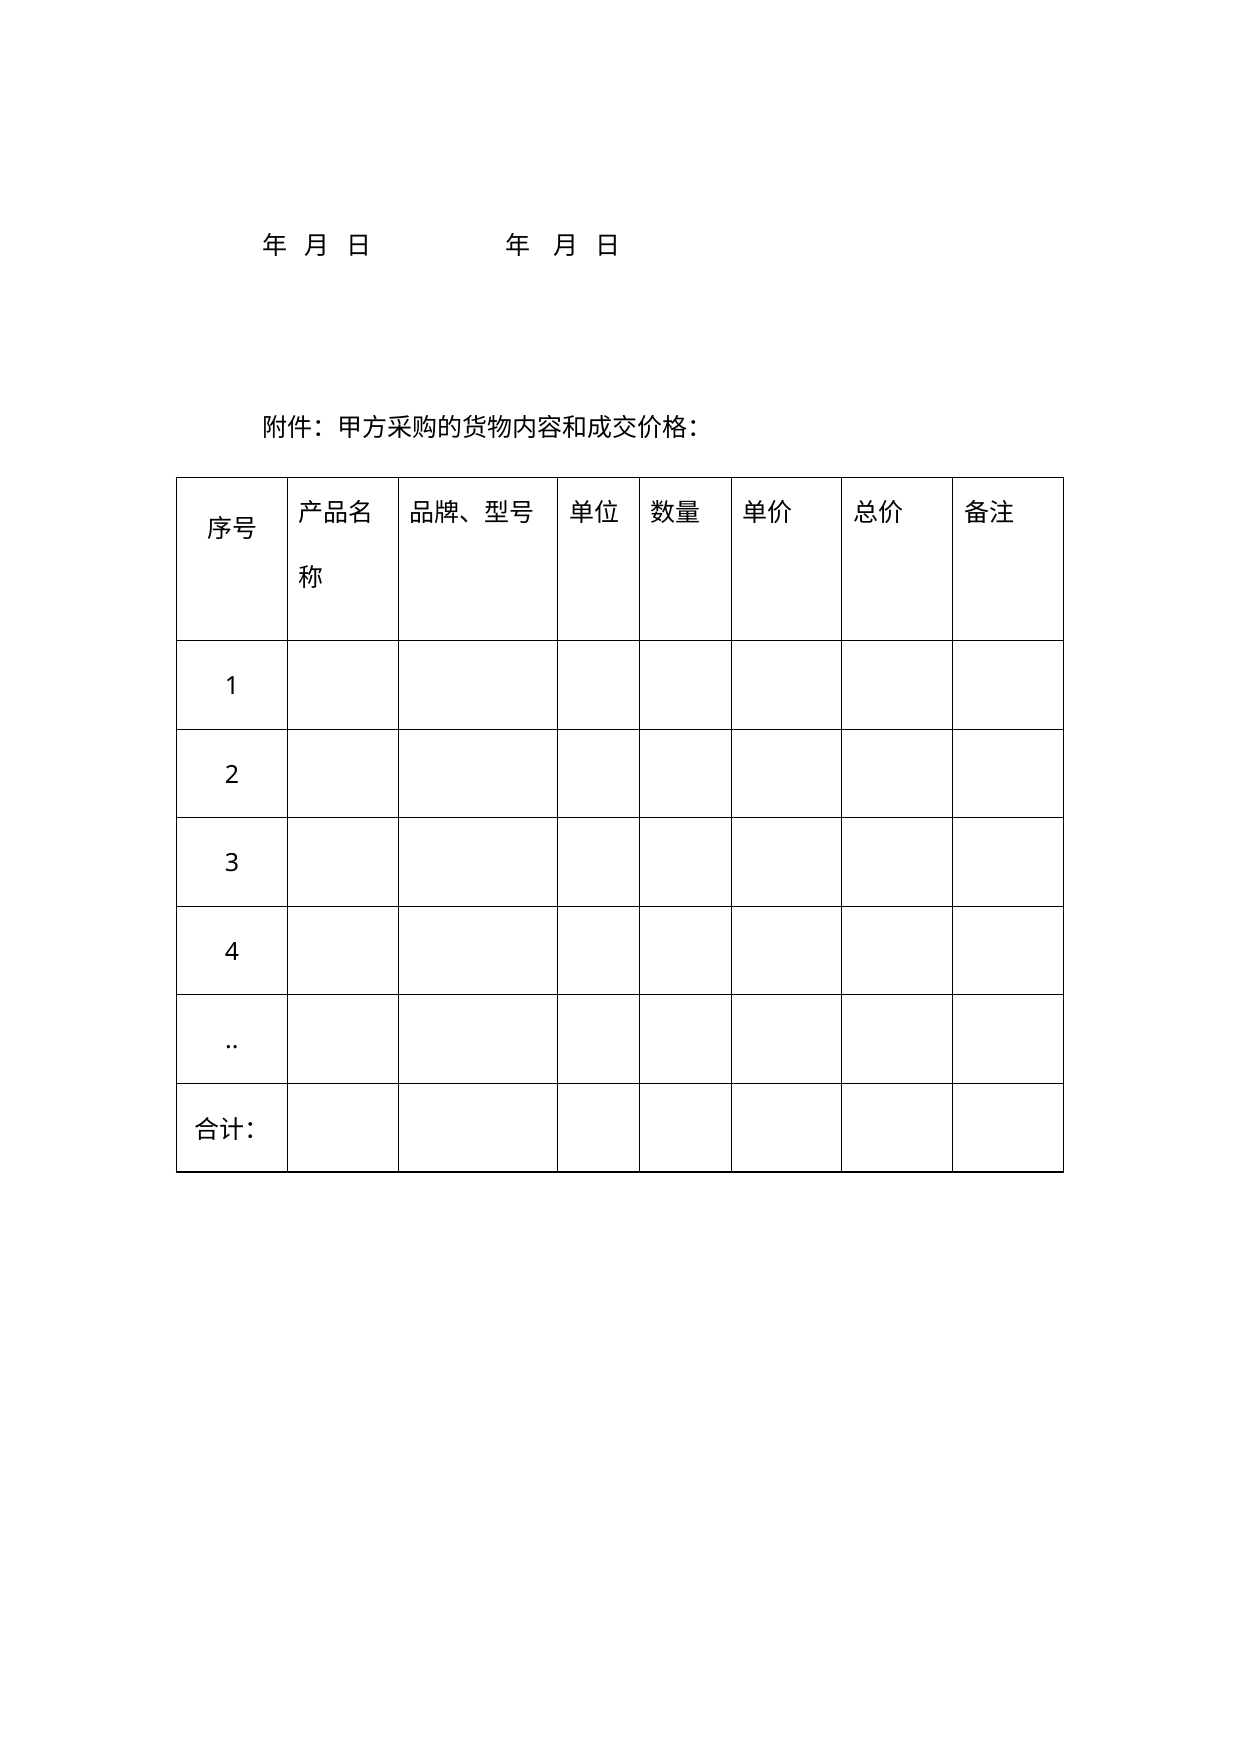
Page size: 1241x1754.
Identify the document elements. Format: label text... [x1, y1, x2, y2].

table_cell [732, 641, 841, 729]
table_header 序号 [177, 478, 287, 640]
table_cell [558, 907, 639, 994]
table_cell [842, 907, 952, 994]
table_cell 4 [177, 907, 287, 994]
text 年 月 日 年 月 日 [187, 211, 1053, 276]
table_cell [288, 818, 398, 906]
table_cell [558, 995, 639, 1083]
table_cell [640, 641, 731, 729]
table_cell [640, 818, 731, 906]
table_cell [953, 907, 1063, 994]
table_cell [953, 1084, 1063, 1171]
table_cell [399, 907, 557, 994]
table_cell [288, 907, 398, 994]
table_cell [842, 1084, 952, 1171]
table_cell 3 [177, 818, 287, 906]
table_cell [288, 995, 398, 1083]
table_cell [842, 641, 952, 729]
table_cell [842, 730, 952, 817]
table_cell [399, 730, 557, 817]
table_cell [288, 1084, 398, 1171]
table_header 单价 [732, 478, 841, 640]
table_cell [732, 730, 841, 817]
table_cell [399, 818, 557, 906]
table_cell [288, 641, 398, 729]
table_cell [399, 995, 557, 1083]
table_cell [953, 730, 1063, 817]
table_cell .. [177, 995, 287, 1083]
table_cell [953, 641, 1063, 729]
table_cell 1 [177, 641, 287, 729]
table_cell [558, 1084, 639, 1171]
table_header 总价 [842, 478, 952, 640]
table_cell 2 [177, 730, 287, 817]
table_cell [732, 995, 841, 1083]
table_cell [732, 907, 841, 994]
table_cell [640, 995, 731, 1083]
table_header 产品名称 [288, 478, 398, 640]
table_cell [953, 995, 1063, 1083]
table_cell [558, 818, 639, 906]
text 附件：甲方采购的货物内容和成交价格： [187, 393, 1053, 458]
table_cell [732, 818, 841, 906]
table_cell [640, 907, 731, 994]
table_cell [558, 730, 639, 817]
table_header 数量 [640, 478, 731, 640]
table_cell [953, 818, 1063, 906]
table_cell [842, 995, 952, 1083]
table_header 品牌、型号 [399, 478, 557, 640]
table_header 备注 [953, 478, 1063, 640]
table_cell [732, 1084, 841, 1171]
table_cell [640, 730, 731, 817]
table_cell [558, 641, 639, 729]
table_cell [399, 641, 557, 729]
table_cell [288, 730, 398, 817]
table_cell 合计： [177, 1084, 287, 1171]
table_cell [399, 1084, 557, 1171]
table_cell [640, 1084, 731, 1171]
table_header 单位 [558, 478, 639, 640]
table_cell [842, 818, 952, 906]
